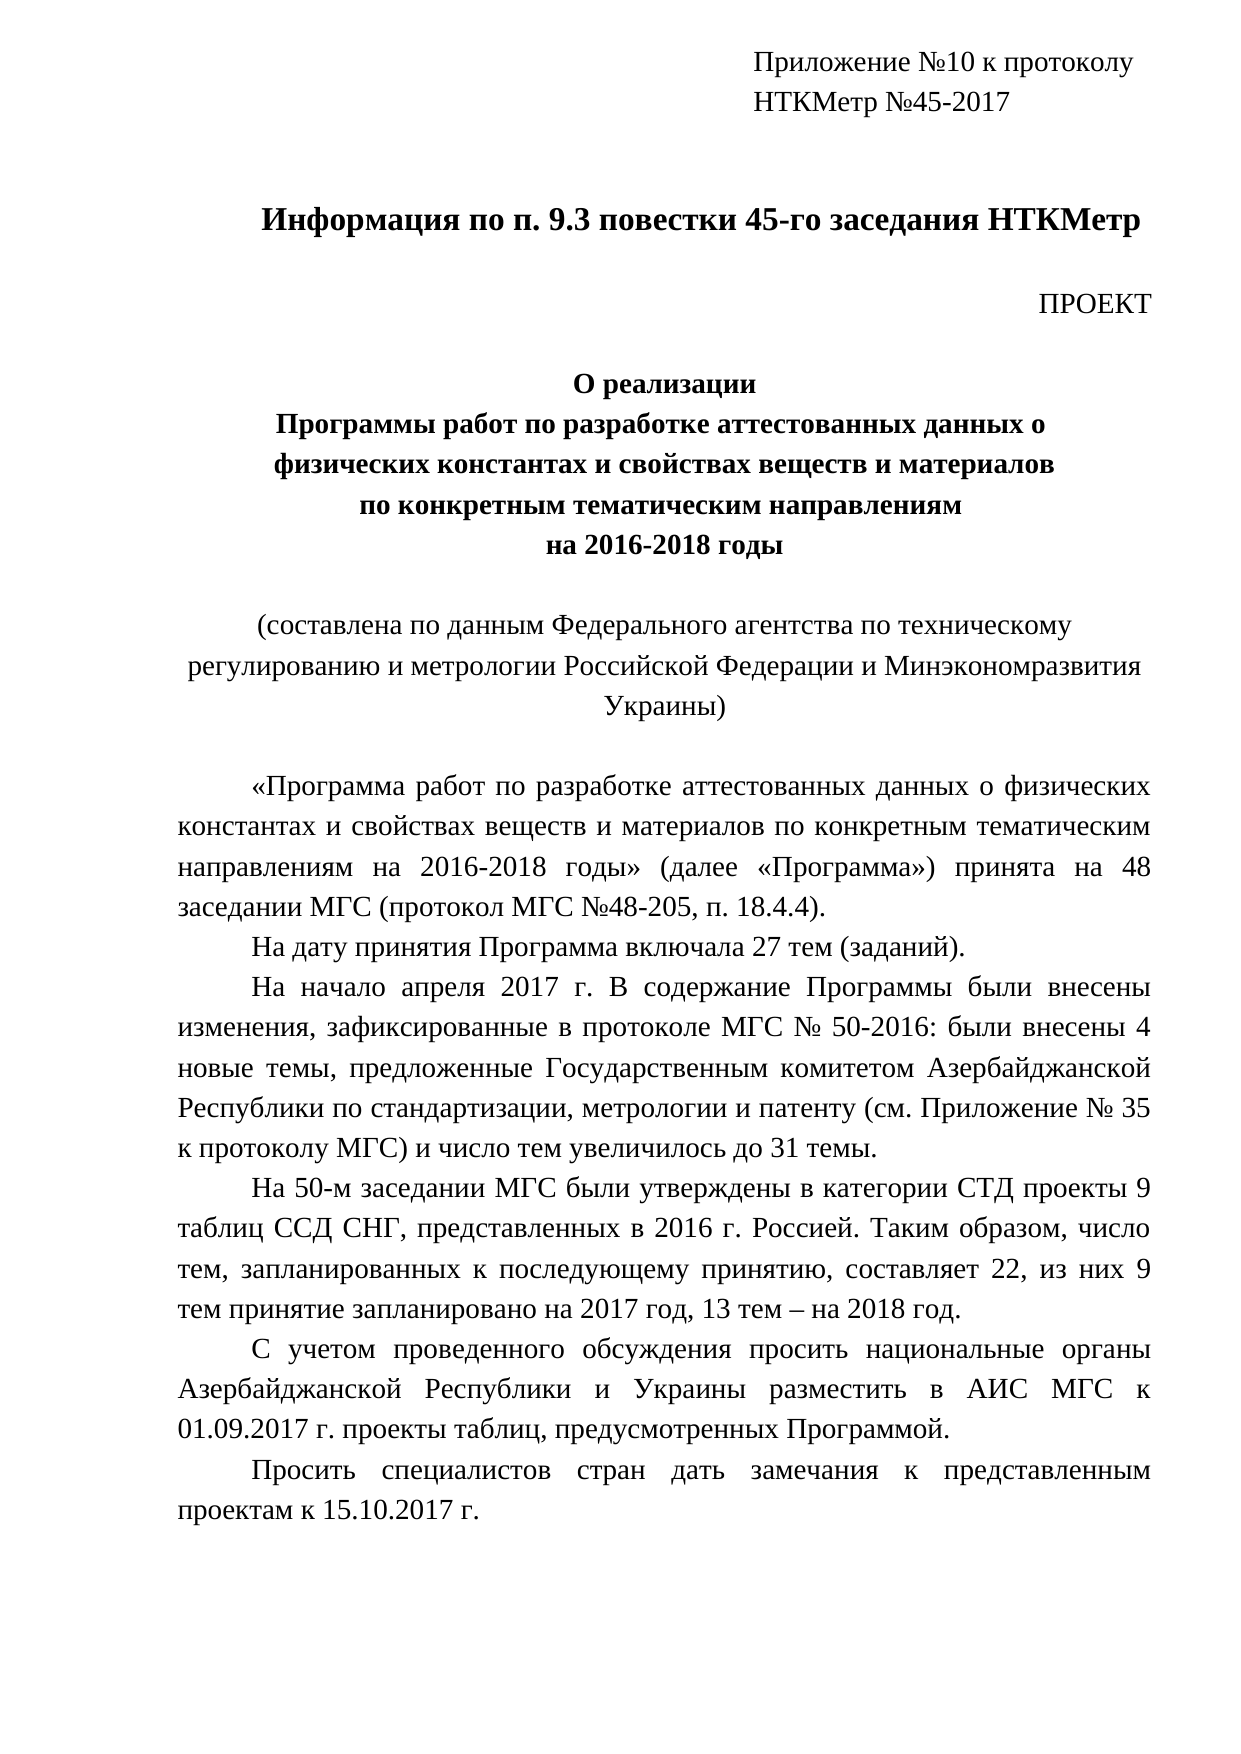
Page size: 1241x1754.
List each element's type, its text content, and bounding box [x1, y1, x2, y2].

text На 50-м заседании МГС были утверждены в категории СТД проекты 9 таблиц ССД СНГ, представленных в 2016 г. Россией. Таким образом, число тем, запланированных к последующему принятию, составляет 22, из них 9 тем принятие запланировано на 2017 год, 13 тем – на 2018 год. [177, 1170, 1152, 1324]
text С учетом проведенного обсуждения просить национальные органы Азербайджанской Республики и Украины разместить в АИС МГС к 01.09.2017 г. проекты таблиц, предусмотренных Программой. [177, 1331, 1152, 1445]
text ПРОЕКТ [177, 286, 1152, 319]
text Просить специалистов стран дать замечания к представленным проектам к 15.10.2017 г. [177, 1452, 1152, 1526]
text Приложение №10 к протоколу НТКМетр №45-2017 [753, 44, 1152, 118]
text Информация по п. 9.3 повестки 45-го заседания НТКМетр [177, 200, 1152, 238]
text На дату принятия Программа включала 27 тем (заданий). [177, 929, 1152, 963]
text (составлена по данным Федерального агентства по техническому регулированию и метрологии Российской Федерации и Минэкономразвития Украины) [177, 567, 1152, 721]
text О реализации Программы работ по разработке аттестованных данных о физических константах и свойствах веществ и материалов по конкретным тематическим направлениям на 2016-2018 годы [177, 366, 1152, 561]
text «Программа работ по разработке аттестованных данных о физических константах и свойствах веществ и материалов по конкретным тематическим направлениям на 2016-2018 годы» (далее «Программа») принята на 48 заседании МГС (протокол МГС №48-205, п. 18.4.4). [177, 768, 1152, 922]
text На начало апреля 2017 г. В содержание Программы были внесены изменения, зафиксированные в протоколе МГС № 50-2016: были внесены 4 новые темы, предложенные Государственным комитетом Азербайджанской Республики по стандартизации, метрологии и патенту (см. Приложение № 35 к протоколу МГС) и число тем увеличилось до 31 темы. [177, 969, 1152, 1164]
